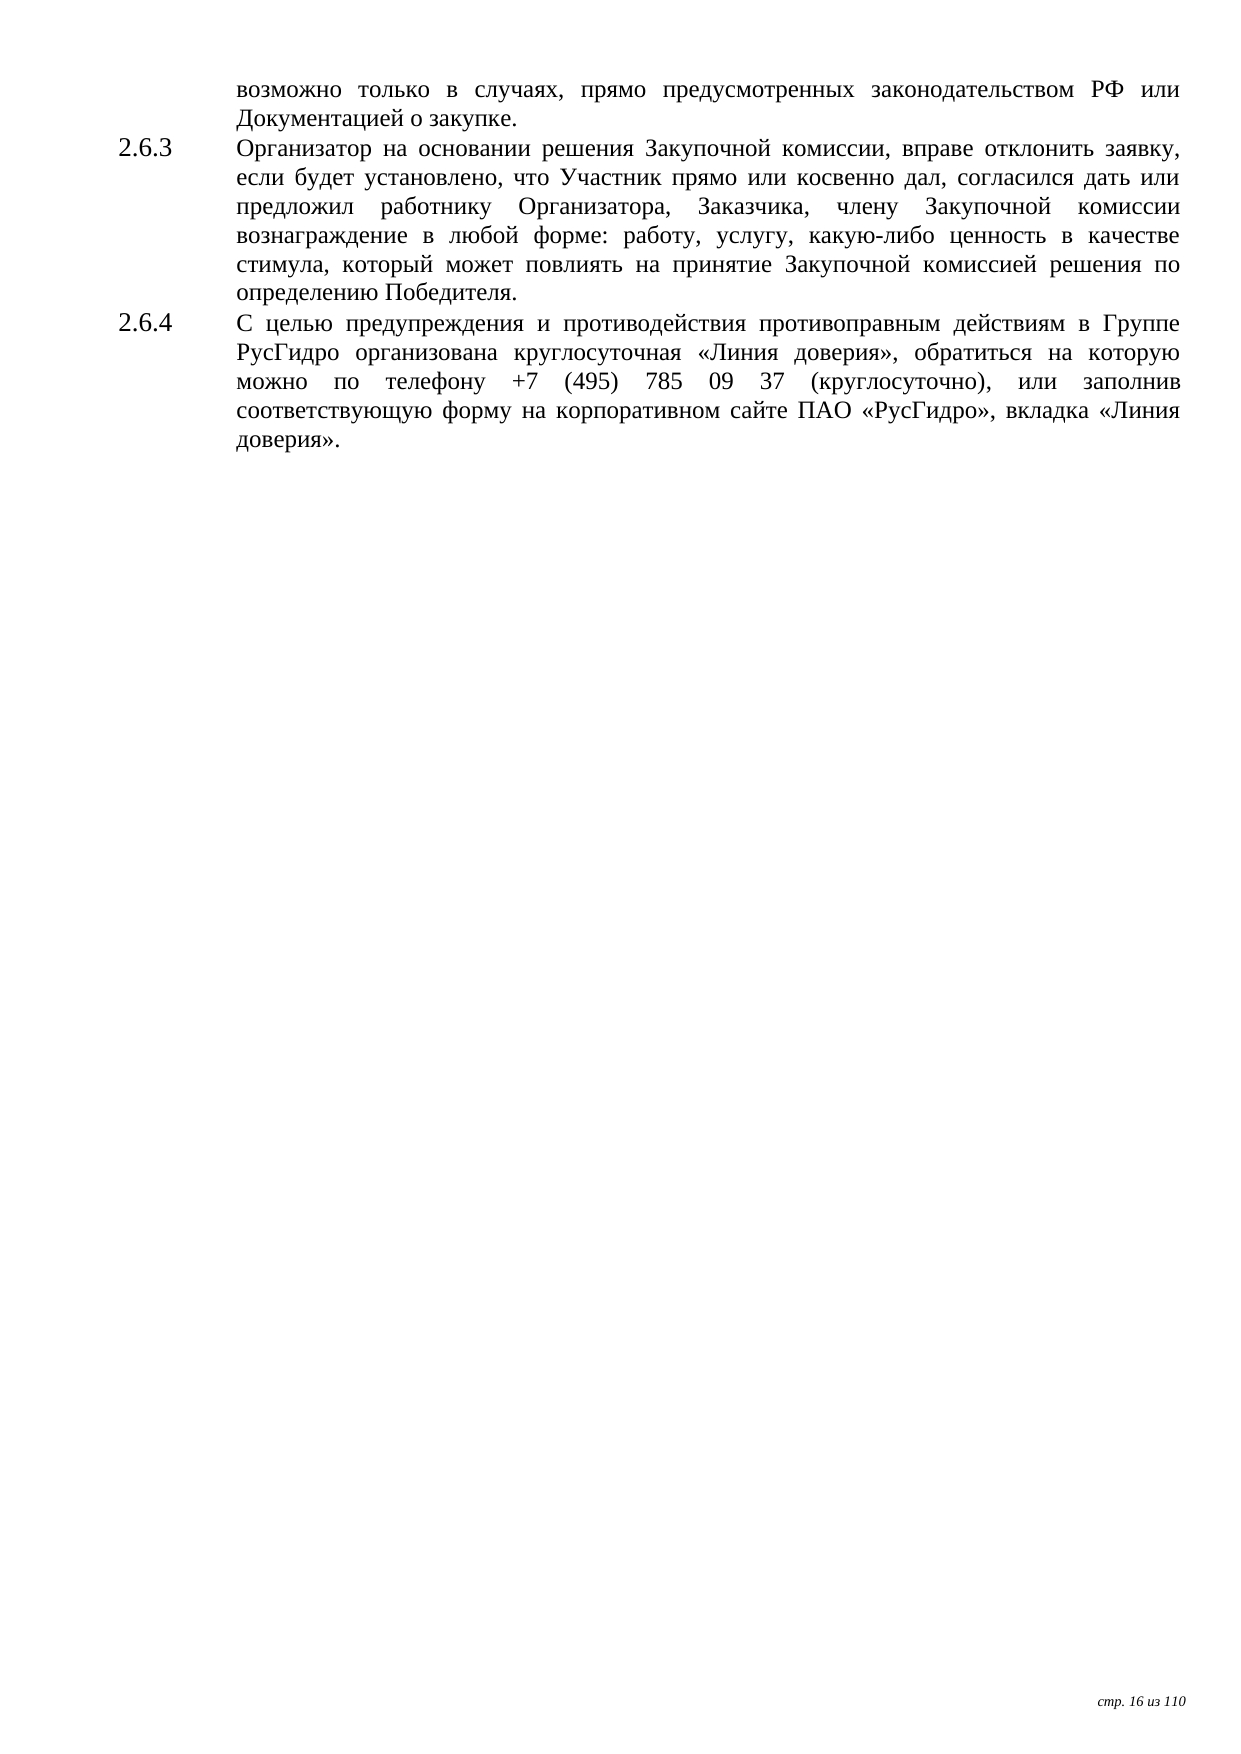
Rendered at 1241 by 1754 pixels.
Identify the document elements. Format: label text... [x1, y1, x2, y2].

text С целью предупреждения и противодействия противоправным действиям в Группе РусГидро организована круглосуточная «Линия доверия», обратиться на которую можно по телефону +7 (495) 785 09 37 (круглосуточно), или заполнив соответствующую форму на корпоративном сайте ПАО «РусГидро», вкладка «Линия доверия». [118, 306, 1181, 452]
text Организатор на основании решения Закупочной комиссии, вправе отклонить заявку, если будет установлено, что Участник прямо или косвенно дал, согласился дать или предложил работнику Организатора, Заказчика, члену Закупочной комиссии вознаграждение в любой форме: работу, услугу, какую-либо ценность в качестве стимула, который может повлиять на принятие Закупочной комиссией решения по определению Победителя. [118, 131, 1181, 306]
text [118, 74, 1181, 131]
